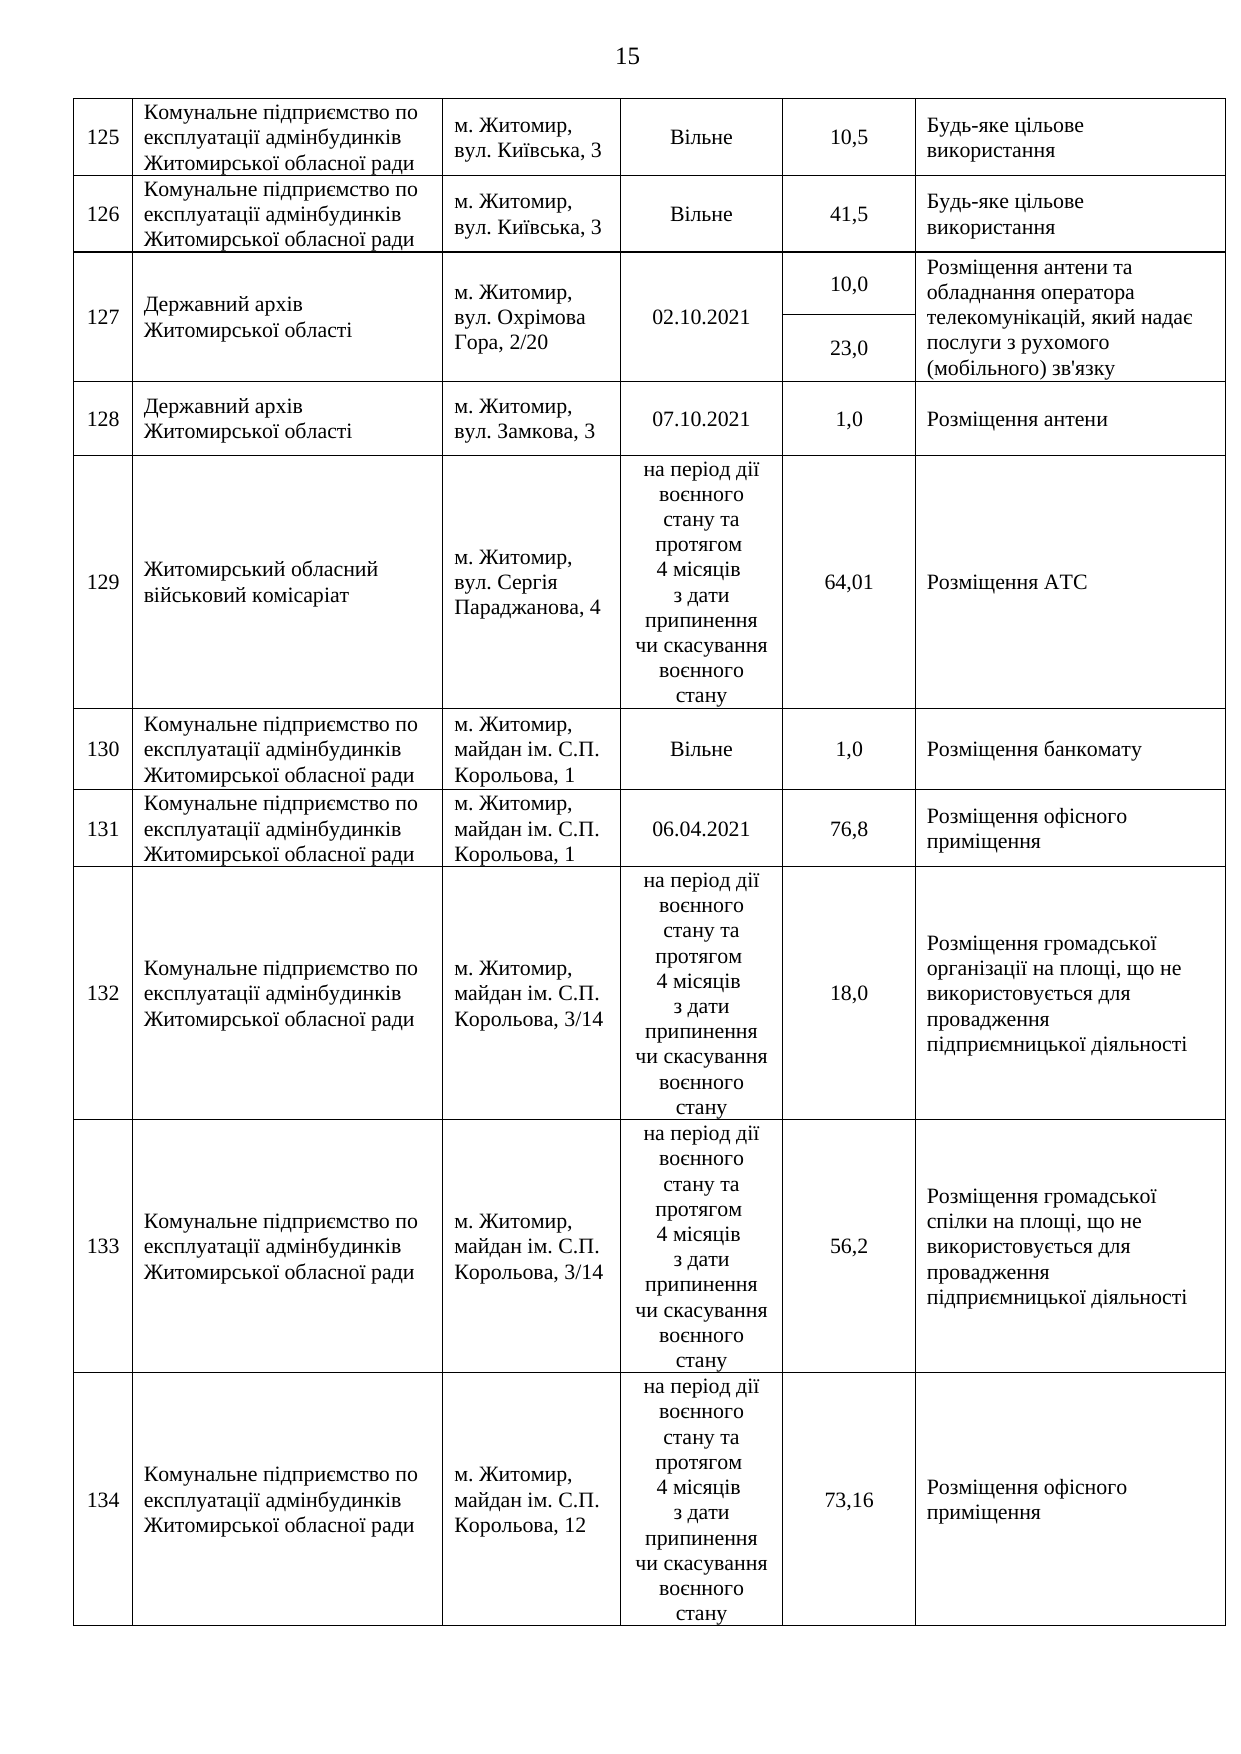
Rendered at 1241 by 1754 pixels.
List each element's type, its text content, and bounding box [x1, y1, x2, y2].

table_cell Розміщення громадської спілки на площі, що не використовується для провадження підприємницької діяльності [916, 1120, 1225, 1372]
table_cell Розміщення громадської організації на площі, що не використовується для провадження підприємницької діяльності [916, 867, 1225, 1119]
table_cell Комунальне підприємство по експлуатації адмінбудинків Житомирської обласної ради [133, 790, 442, 866]
table_cell 56,2 [783, 1120, 915, 1372]
table_cell Розміщення банкомату [916, 709, 1225, 789]
table_cell 18,0 [783, 867, 915, 1119]
table_cell м. Житомир, вул. Охрімова Гора, 2/20 [443, 253, 620, 381]
table_cell Розміщення офісного приміщення [916, 790, 1225, 866]
table_cell Розміщення АТС [916, 456, 1225, 708]
table_cell 10,0 [783, 253, 915, 314]
table_cell м. Житомир, майдан ім. С.П. Корольова, 1 [443, 790, 620, 866]
table_cell Вільне [621, 99, 782, 175]
table_cell Житомирський обласний військовий комісаріат [133, 456, 442, 708]
table_cell Комунальне підприємство по експлуатації адмінбудинків Житомирської обласної ради [133, 709, 442, 789]
table_cell Розміщення офісного приміщення [916, 1373, 1225, 1625]
table_cell 1,0 [783, 382, 915, 454]
table_cell Розміщення антени та обладнання оператора телекомунікацій, який надає послуги з рухомого (мобільного) зв'язку [916, 253, 1225, 381]
table_cell на період дії воєнного стану та протягом 4 місяців з дати припинення чи скасування воєнного стану [621, 1120, 782, 1372]
table_cell 127 [74, 253, 132, 381]
table_cell 02.10.2021 [621, 253, 782, 381]
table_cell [133, 1373, 442, 1625]
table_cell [916, 99, 1225, 175]
table_cell Вільне [621, 176, 782, 251]
table_cell Вільне [621, 709, 782, 789]
table_cell м. Житомир, вул. Замкова, 3 [443, 382, 620, 454]
table_cell 133 [74, 1120, 132, 1372]
table_cell Державний архів Житомирської області [133, 253, 442, 381]
table_cell 64,01 [783, 456, 915, 708]
table_cell 130 [74, 709, 132, 789]
table_cell м. Житомир, майдан ім. С.П. Корольова, 3/14 [443, 867, 620, 1119]
table_cell 41,5 [783, 176, 915, 251]
table_cell 76,8 [783, 790, 915, 866]
table_cell 129 [74, 456, 132, 708]
table_cell 128 [74, 382, 132, 454]
table_cell Розміщення антени [916, 382, 1225, 454]
table_cell 73,16 [783, 1373, 915, 1625]
table_cell 07.10.2021 [621, 382, 782, 454]
table_cell Комунальне підприємство по експлуатації адмінбудинків Житомирської обласної ради [133, 1120, 442, 1372]
table_cell м. Житомир, майдан ім. С.П. Корольова, 1 [443, 709, 620, 789]
table_cell Комунальне підприємство по експлуатації адмінбудинків Житомирської обласної ради [133, 867, 442, 1119]
table_cell 134 [74, 1373, 132, 1625]
table_cell 23,0 [783, 315, 915, 381]
table_cell 10,5 [783, 99, 915, 175]
table_cell Будь-яке цільове використання [916, 176, 1225, 251]
table_cell м. Житомир, майдан ім. С.П. Корольова, 3/14 [443, 1120, 620, 1372]
table_cell 1,0 [783, 709, 915, 789]
table_cell м. Житомир, вул. Київська, 3 [443, 176, 620, 251]
table_cell на період дії воєнного стану та протягом 4 місяців з дати припинення чи скасування воєнного стану [621, 867, 782, 1119]
table_cell 125 [74, 99, 132, 175]
table_cell 06.04.2021 [621, 790, 782, 866]
table_cell 132 [74, 867, 132, 1119]
table_cell Державний архів Житомирської області [133, 382, 442, 454]
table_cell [443, 99, 620, 175]
table_cell на період дії воєнного стану та протягом 4 місяців з дати припинення чи скасування воєнного стану [621, 456, 782, 708]
table_cell м. Житомир, вул. Сергія Параджанова, 4 [443, 456, 620, 708]
table_cell на період дії воєнного стану та протягом 4 місяців з дати припинення чи скасування воєнного стану [621, 1373, 782, 1625]
table_cell 131 [74, 790, 132, 866]
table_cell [133, 176, 442, 251]
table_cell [133, 99, 442, 175]
table_cell 126 [74, 176, 132, 251]
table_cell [443, 1373, 620, 1625]
